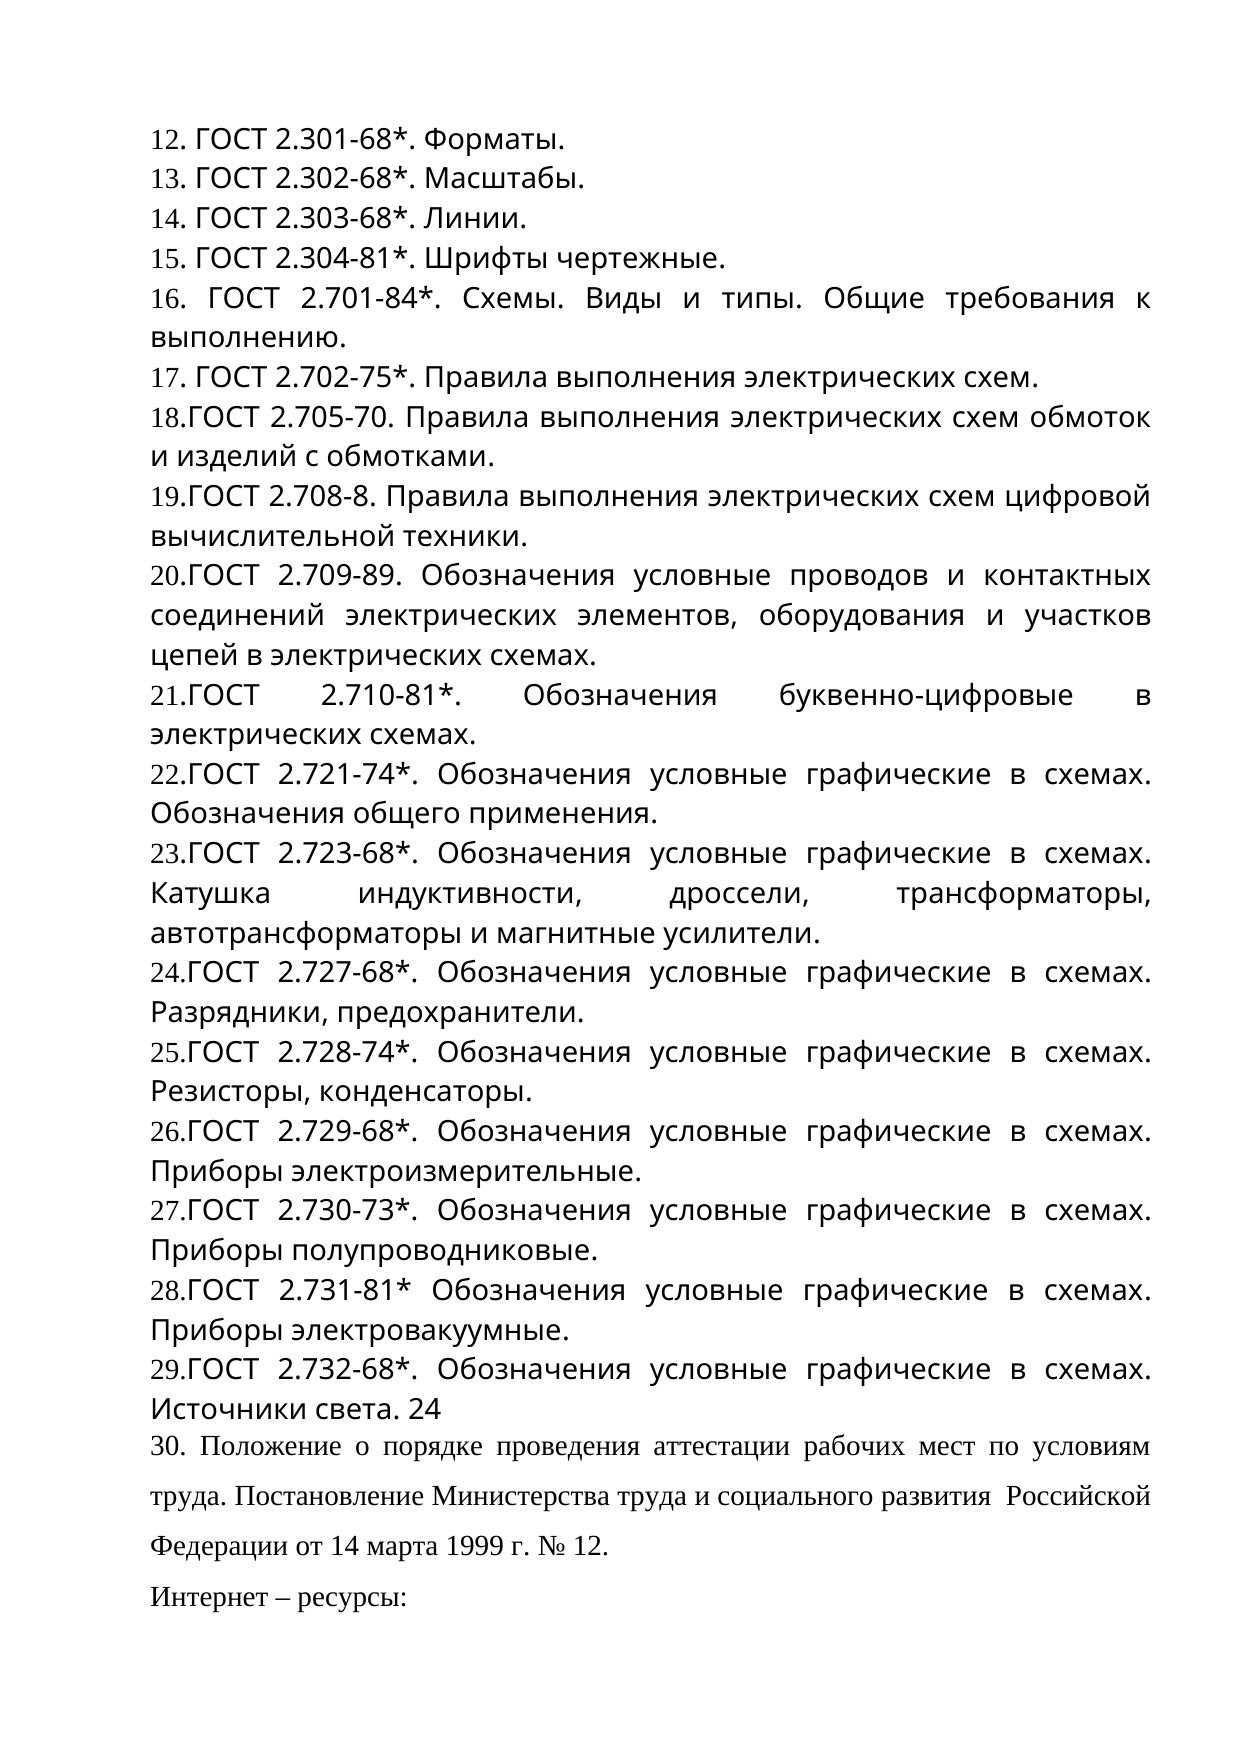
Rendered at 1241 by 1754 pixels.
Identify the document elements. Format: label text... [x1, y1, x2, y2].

text 15. ГОСТ 2.304-81*. Шрифты чертежные. [150, 237, 1152, 277]
text Интернет – ресурсы: [150, 1579, 1152, 1612]
text 28.ГОСТ 2.731-81* Обозначения условные графические в схемах. Приборы электровакуумные. [150, 1269, 1152, 1348]
text 19.ГОСТ 2.708-8. Правила выполнения электрических схем цифровой вычислительной техники. [150, 475, 1152, 555]
text 20.ГОСТ 2.709-89. Обозначения условные проводов и контактных соединений электрических элементов, оборудования и участков цепей в электрических схемах. [150, 555, 1152, 674]
text 25.ГОСТ 2.728-74*. Обозначения условные графические в схемах. Резисторы, конденсаторы. [150, 1031, 1152, 1110]
text 18.ГОСТ 2.705-70. Правила выполнения электрических схем обмоток и изделий с обмотками. [150, 396, 1152, 475]
text 21.ГОСТ 2.710-81*. Обозначения буквенно-цифровые в электрических схемах. [150, 674, 1152, 753]
text 24.ГОСТ 2.727-68*. Обозначения условные графические в схемах. Разрядники, предохранители. [150, 952, 1152, 1031]
text 29.ГОСТ 2.732-68*. Обозначения условные графические в схемах. Источники света. 24 [150, 1348, 1152, 1428]
text 27.ГОСТ 2.730-73*. Обозначения условные графические в схемах. Приборы полупроводниковые. [150, 1190, 1152, 1269]
text 13. ГОСТ 2.302-68*. Масштабы. [150, 158, 1152, 197]
text 16. ГОСТ 2.701-84*. Схемы. Виды и типы. Общие требования к выполнению. [150, 277, 1152, 356]
text 22.ГОСТ 2.721-74*. Обозначения условные графические в схемах. Обозначения общего применения. [150, 753, 1152, 832]
text 23.ГОСТ 2.723-68*. Обозначения условные графические в схемах. Катушка индуктивности, дроссели, трансформаторы, автотрансформаторы и магнитные усилители. [150, 832, 1152, 952]
text 30. Положение о порядке проведения аттестации рабочих мест по условиям труда. Постановление Министерства труда и социального развития Российской Федерации от 14 марта 1999 г. № 12. [150, 1428, 1152, 1562]
text 14. ГОСТ 2.303-68*. Линии. [150, 197, 1152, 237]
text 26.ГОСТ 2.729-68*. Обозначения условные графические в схемах. Приборы электроизмерительные. [150, 1110, 1152, 1190]
text 17. ГОСТ 2.702-75*. Правила выполнения электрических схем. [150, 356, 1152, 396]
text 12. ГОСТ 2.301-68*. Форматы. [150, 118, 1152, 158]
